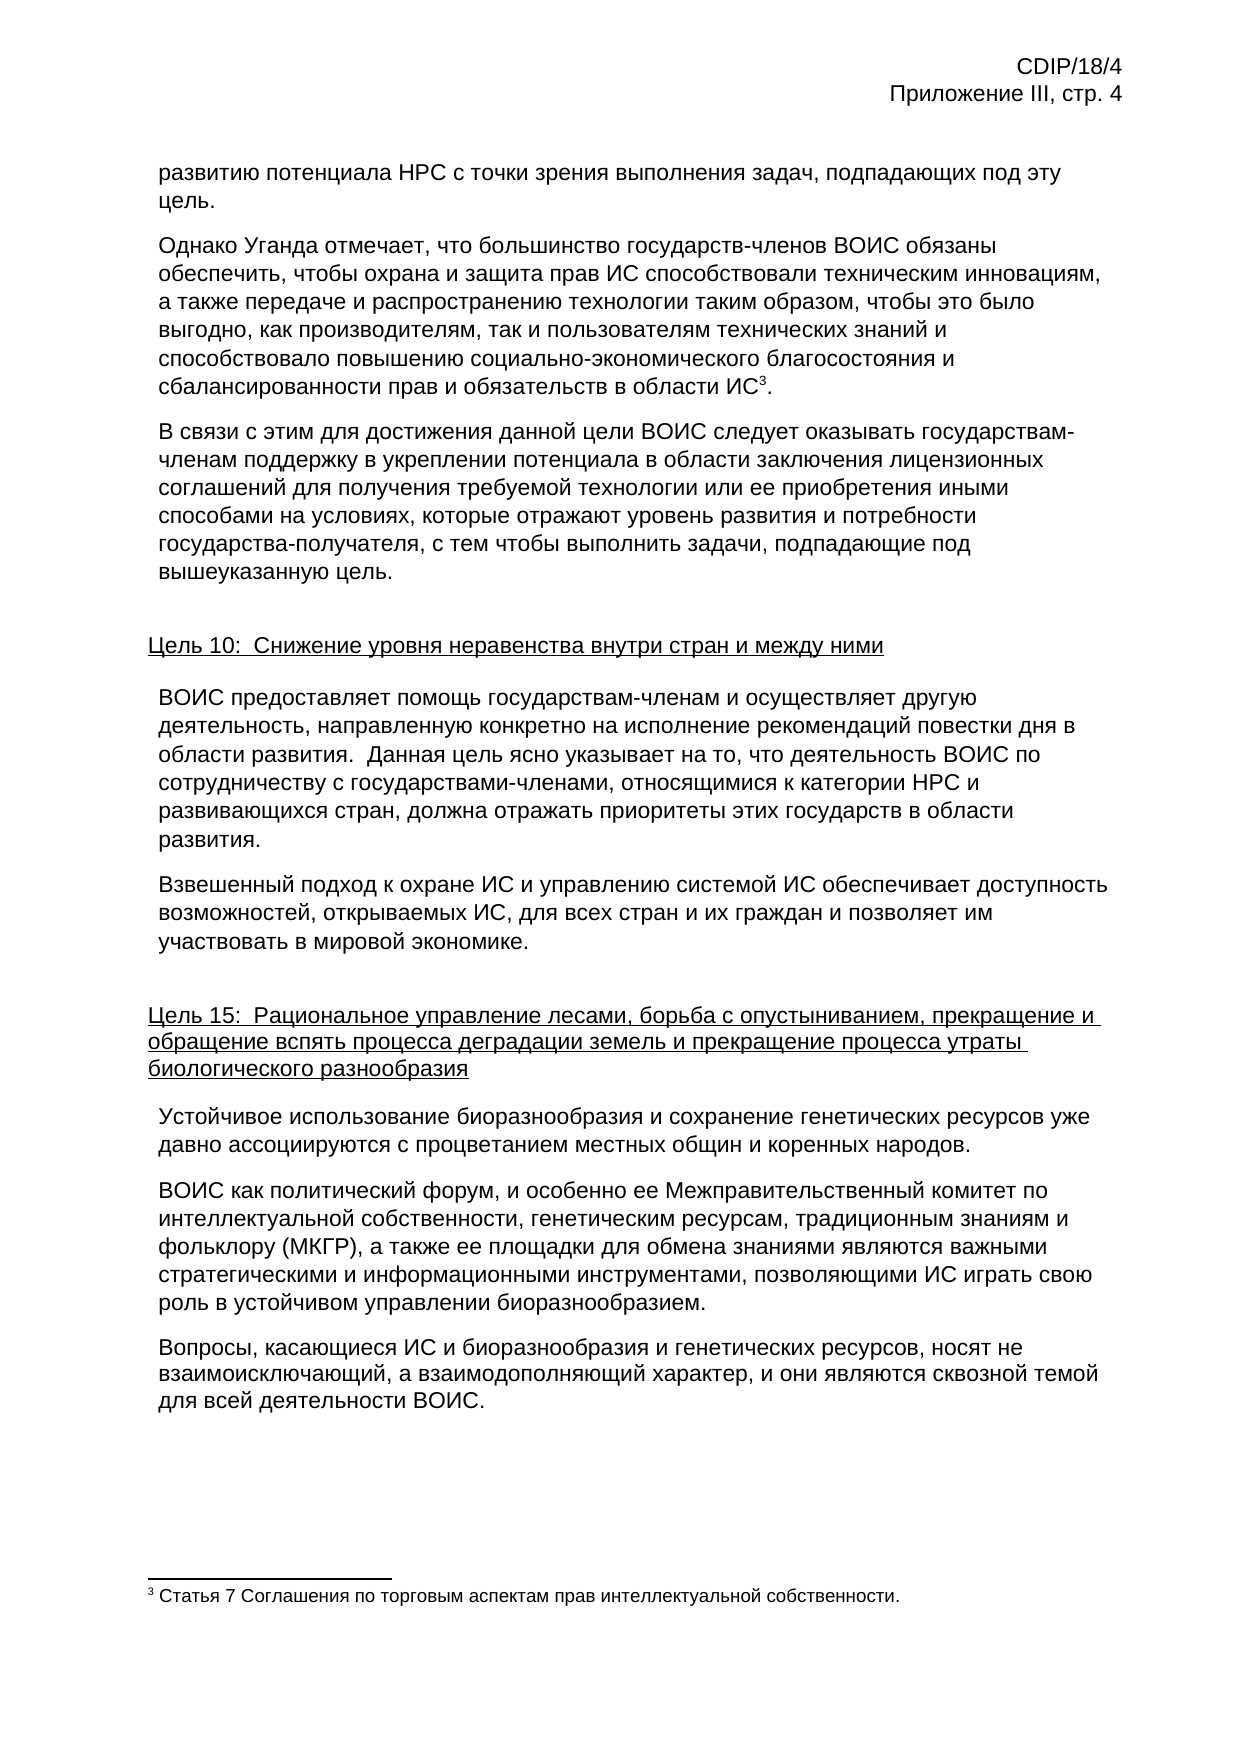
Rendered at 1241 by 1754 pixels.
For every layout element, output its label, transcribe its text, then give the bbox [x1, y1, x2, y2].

subtitle Цель 10: Снижение уровня неравенства внутри стран и между ними [148, 632, 1122, 659]
text Однако Уганда отмечает, что большинство государств-членов ВОИС обязаны обеспечить, чтобы охрана и защита прав ИС способствовали техническим инновациям, а также передаче и распространению технологии таким образом, чтобы это было выгодно, как производителям, так и пользователям технических знаний и способствовало повышению социально-экономического благосостояния и сбалансированности прав и обязательств в области ИС. [158, 232, 1117, 399]
text Вопросы, касающиеся ИС и биоразнообразия и генетических ресурсов, носят не взаимоисключающий, а взаимодополняющий характер, и они являются сквозной темой для всей деятельности ВОИС. [158, 1334, 1117, 1413]
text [158, 158, 1117, 213]
subtitle Цель 15: Рациональное управление лесами, борьба с опустыниванием, прекращение и обращение вспять процесса деградации земель и прекращение процесса утраты биологического разнообразия [148, 1002, 1122, 1081]
text ВОИС как политический форум, и особенно ее Межправительственный комитет по интеллектуальной собственности, генетическим ресурсам, традиционным знаниям и фольклору (МКГР), а также ее площадки для обмена знаниями являются важными стратегическими и информационными инструментами, позволяющими ИС играть свою роль в устойчивом управлении биоразнообразием. [158, 1177, 1117, 1315]
text Устойчивое использование биоразнообразия и сохранение генетических ресурсов уже давно ассоциируются с процветанием местных общин и коренных народов. [158, 1103, 1117, 1158]
text ВОИС предоставляет помощь государствам-членам и осуществляет другую деятельность, направленную конкретно на исполнение рекомендаций повестки дня в области развития. Данная цель ясно указывает на то, что деятельность ВОИС по сотрудничеству с государствами-членами, относящимися к категории НРС и развивающихся стран, должна отражать приоритеты этих государств в области развития. [158, 684, 1117, 852]
text Взвешенный подход к охране ИС и управлению системой ИС обеспечивает доступность возможностей, открываемых ИС, для всех стран и их граждан и позволяет им участвовать в мировой экономике. [158, 871, 1117, 954]
text В связи с этим для достижения данной цели ВОИС следует оказывать государствам-членам поддержку в укреплении потенциала в области заключения лицензионных соглашений для получения требуемой технологии или ее приобретения иными способами на условиях, которые отражают уровень развития и потребности государства-получателя, с тем чтобы выполнить задачи, подпадающие под вышеуказанную цель. [158, 418, 1117, 585]
